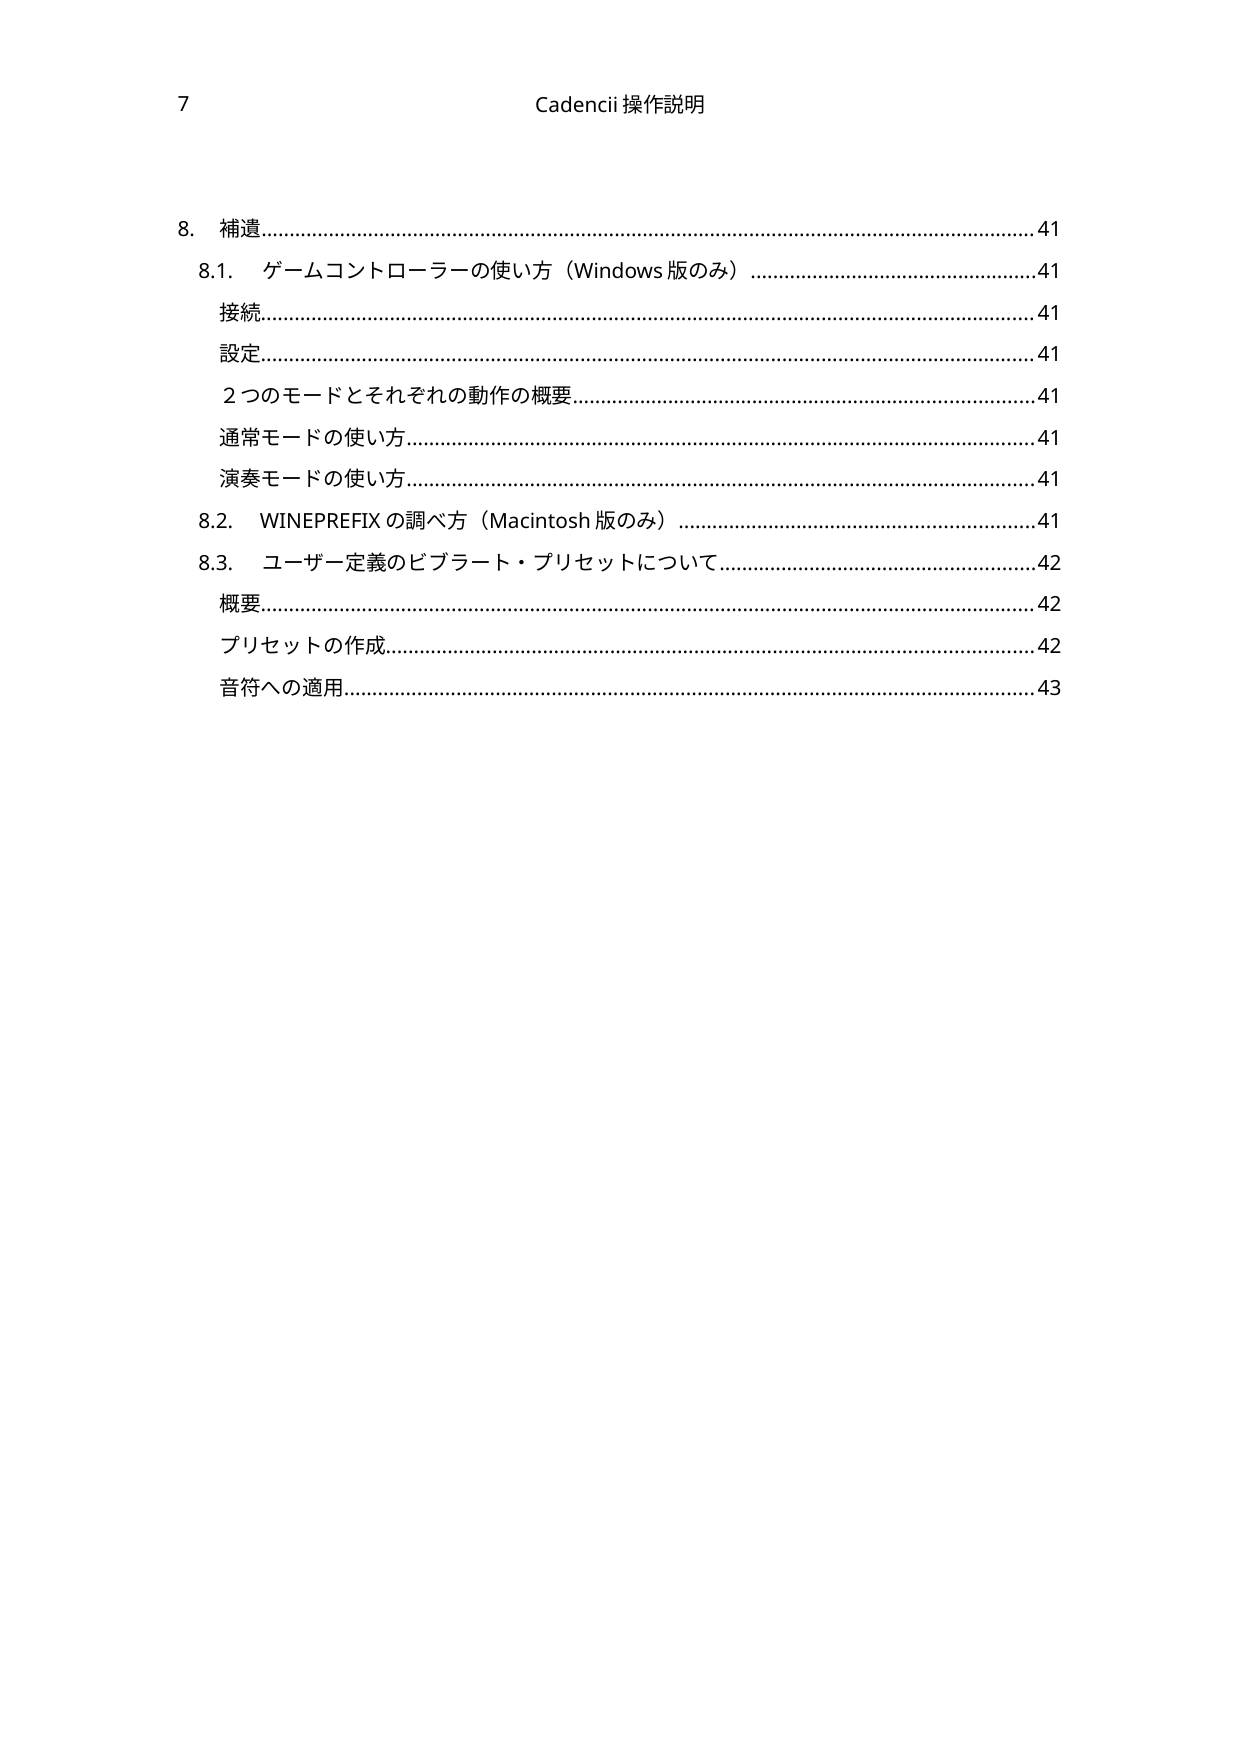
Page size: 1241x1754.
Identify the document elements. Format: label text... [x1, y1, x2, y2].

text 8. 補遺 41 [177, 207, 1063, 248]
text 接続 41 [219, 290, 1063, 332]
text 設定 41 [219, 332, 1063, 373]
text 演奏モードの使い方 41 [219, 457, 1063, 498]
text 通常モードの使い方 41 [219, 415, 1063, 457]
text 8.2. WINEPREFIXの調べ方（Macintosh版のみ） 41 [198, 498, 1063, 540]
text 8.3. ユーザー定義のビブラート・プリセットについて 42 [198, 540, 1063, 582]
text 音符への適用 43 [219, 665, 1063, 707]
text プリセットの作成 42 [219, 623, 1063, 665]
text 概要 42 [219, 582, 1063, 623]
text 8.1. ゲームコントローラーの使い方（Windows版のみ） 41 [198, 248, 1063, 290]
text ２つのモードとそれぞれの動作の概要 41 [219, 373, 1063, 415]
